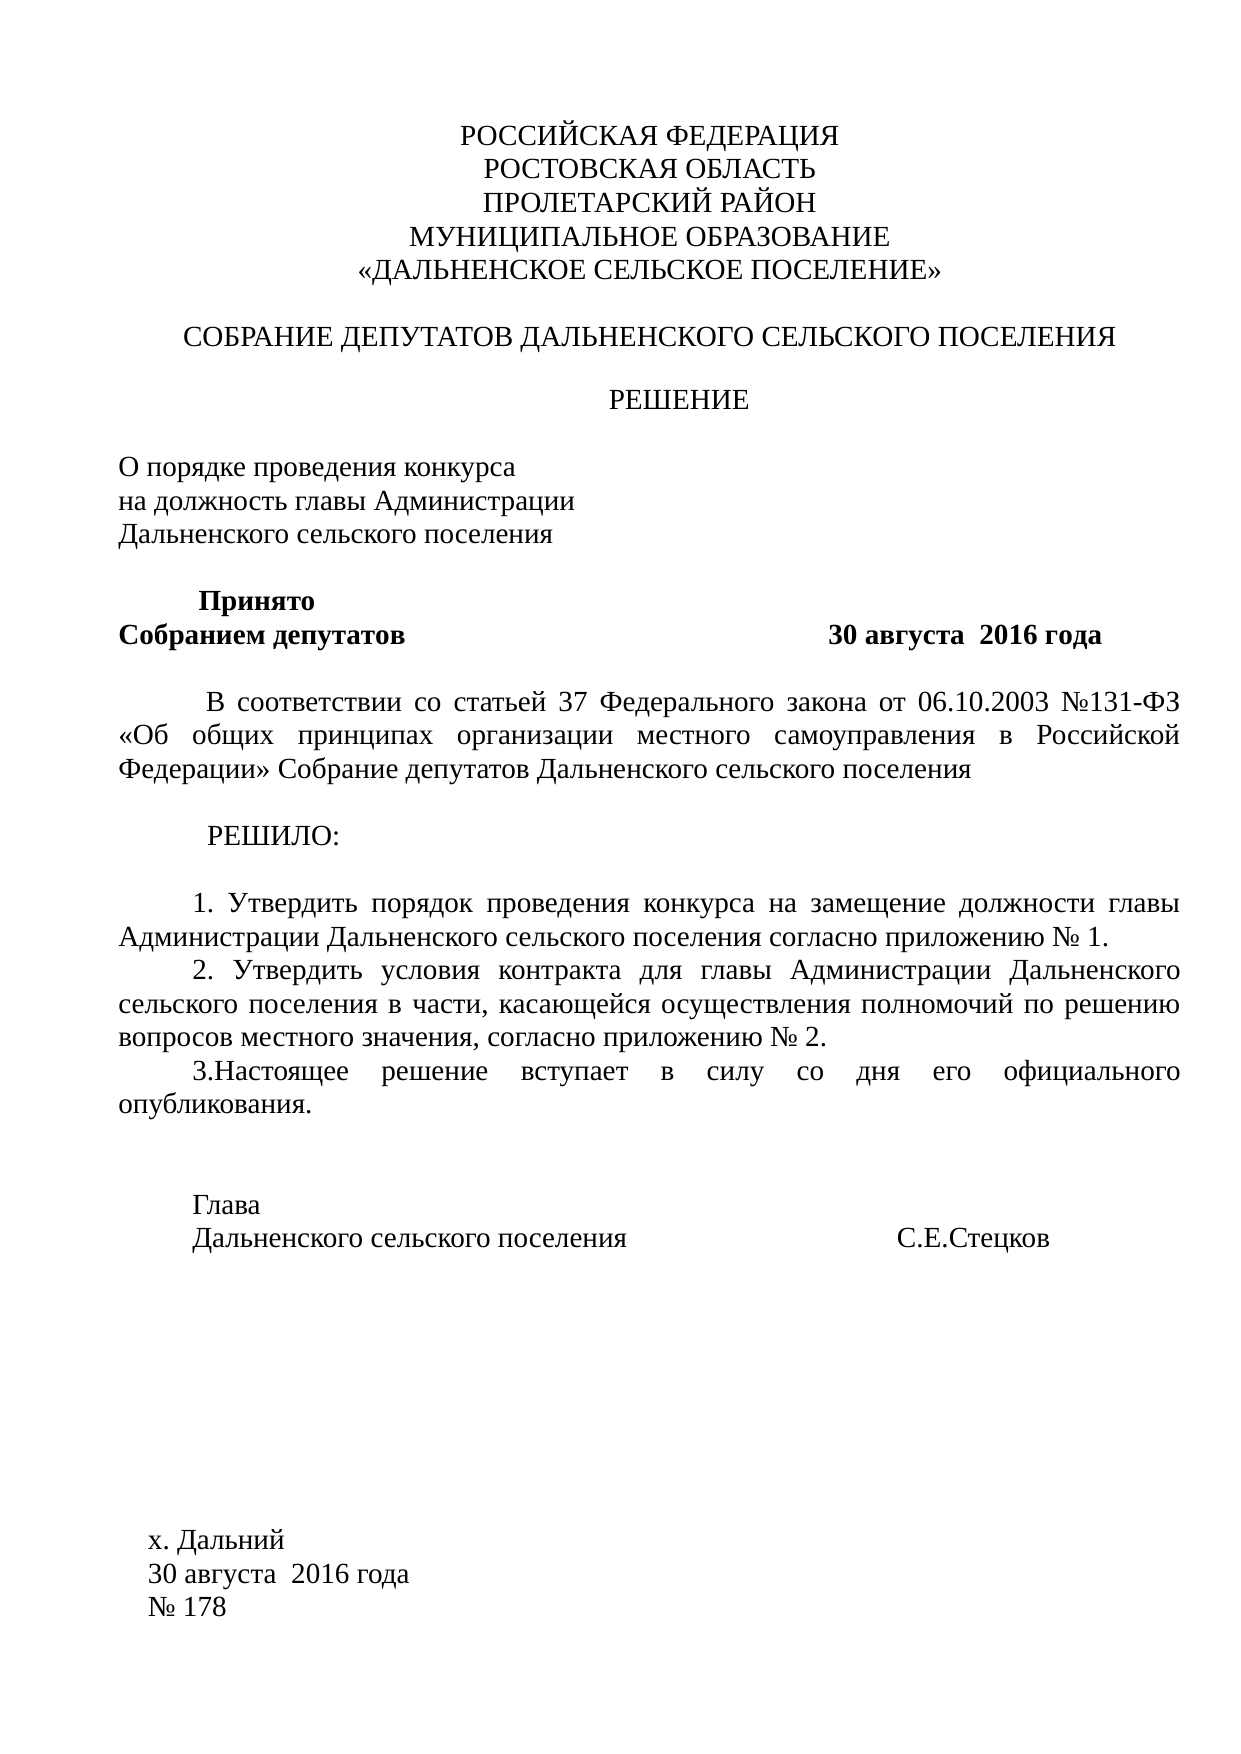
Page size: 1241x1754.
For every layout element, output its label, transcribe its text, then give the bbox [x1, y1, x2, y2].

text СОБРАНИЕ ДЕПУТАТОВ ДАЛЬНЕНСКОГО СЕЛЬСКОГО ПОСЕЛЕНИЯ [118, 319, 1181, 353]
text 3.Настоящее решение вступает в силу со дня его официального опубликования. [118, 1053, 1181, 1120]
text № 178 [148, 1589, 1181, 1623]
text ПРОЛЕТАРСКИЙ РАЙОН [118, 185, 1181, 219]
text О порядке проведения конкурса [118, 449, 1181, 483]
text 30 августа 2016 года [148, 1556, 1181, 1589]
text «ДАЛЬНЕНСКОЕ СЕЛЬСКОЕ ПОСЕЛЕНИЕ» [118, 252, 1181, 286]
text Глава [192, 1187, 1181, 1221]
text Дальненского сельского поселения [118, 516, 1181, 550]
text х. Дальний [148, 1522, 1181, 1556]
text на должность главы Администрации [118, 483, 1181, 516]
text 2. Утвердить условия контракта для главы Администрации Дальненского сельского поселения в части, касающейся осуществления полномочий по решению вопросов местного значения, согласно приложению № 2. [118, 952, 1181, 1053]
text Принято [118, 583, 1181, 617]
text В соответствии со статьей 37 Федерального закона от 06.10.2003 №131-ФЗ «Об общих принципах организации местного самоуправления в Российской Федерации» Собрание депутатов Дальненского сельского поселения [118, 684, 1181, 784]
text Собранием депутатов 30 августа 2016 года [118, 617, 1181, 650]
text РОССИЙСКАЯ ФЕДЕРАЦИЯ [118, 118, 1181, 152]
text Дальненского сельского поселения С.Е.Стецков [192, 1221, 1181, 1254]
text РЕШЕНИЕ [118, 382, 1181, 416]
text РОСТОВСКАЯ ОБЛАСТЬ [118, 152, 1181, 185]
text МУНИЦИПАЛЬНОЕ ОБРАЗОВАНИЕ [118, 219, 1181, 252]
text 1. Утвердить порядок проведения конкурса на замещение должности главы Администрации Дальненского сельского поселения согласно приложению № 1. [118, 885, 1181, 952]
text РЕШИЛО: [118, 818, 1181, 852]
